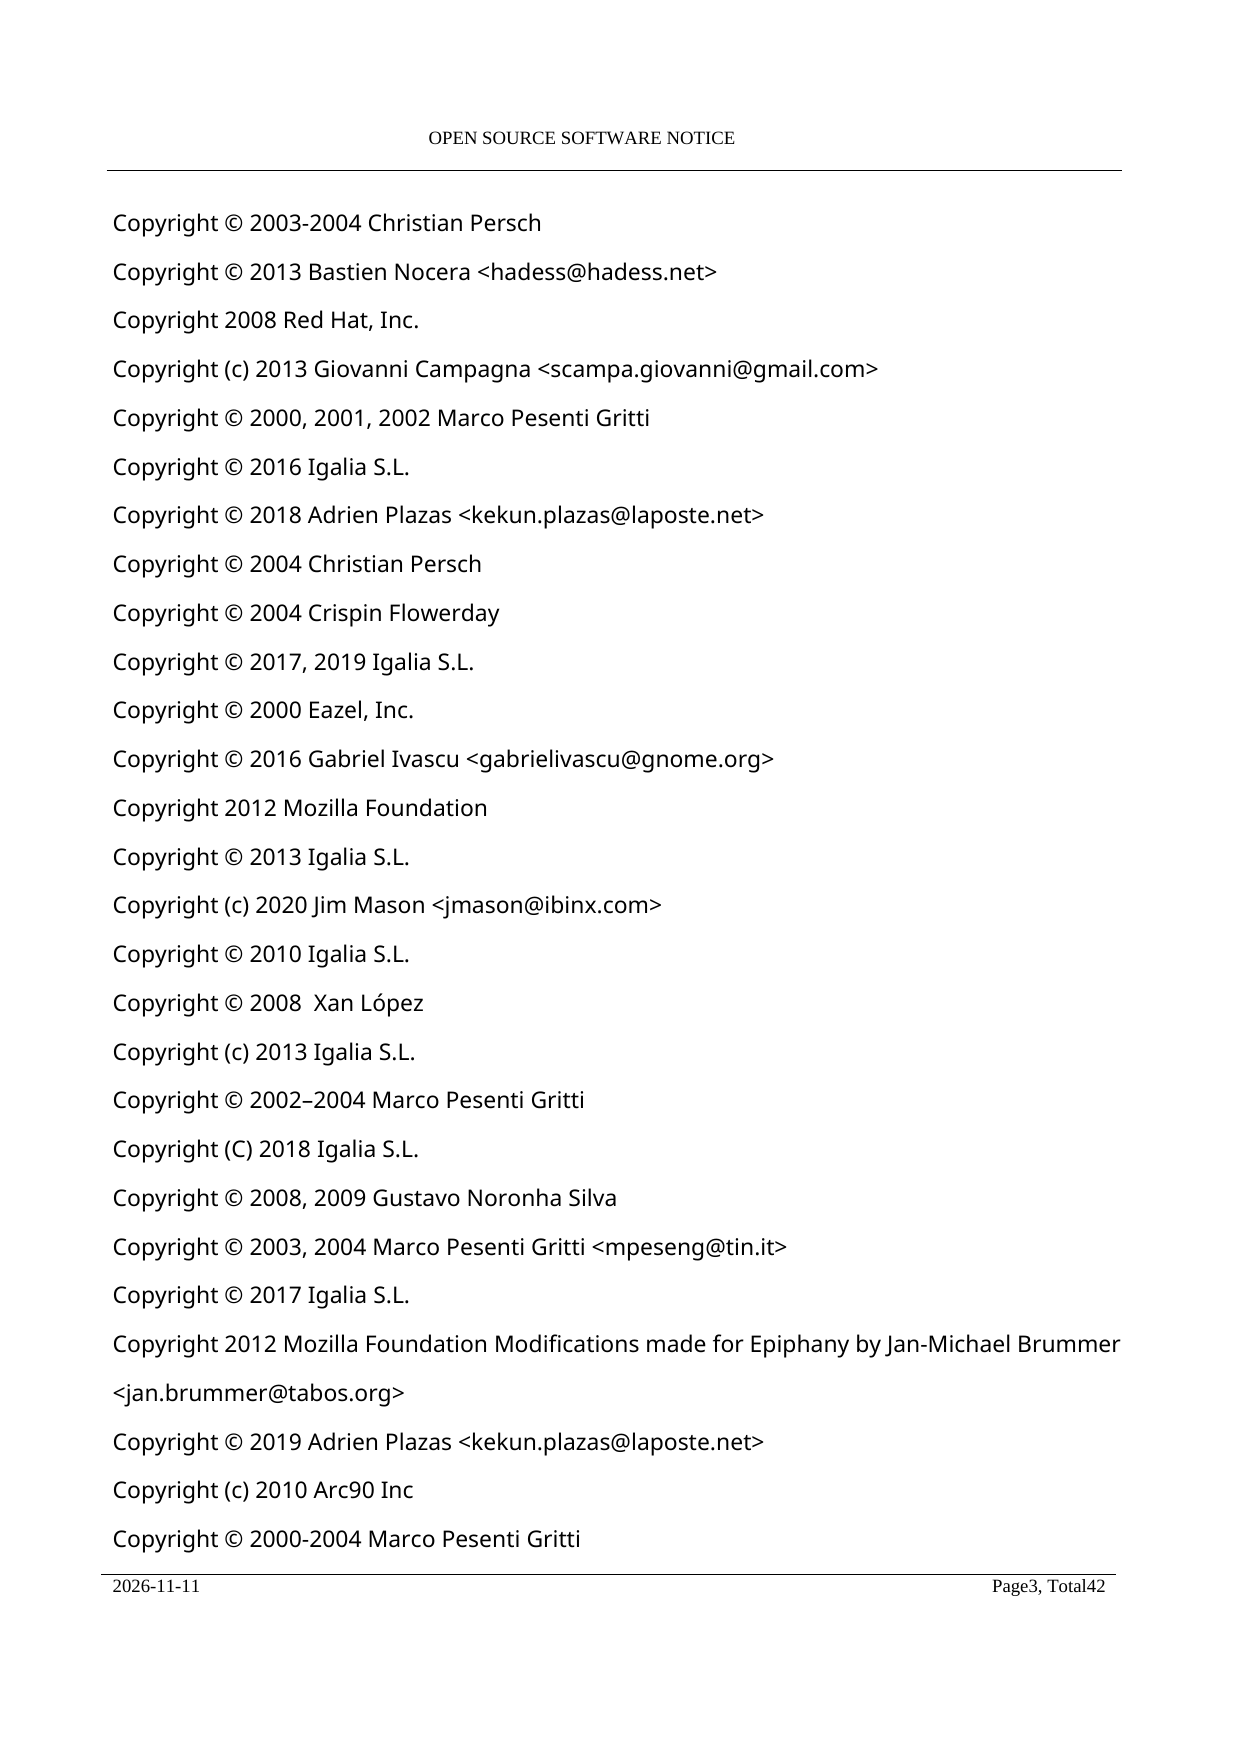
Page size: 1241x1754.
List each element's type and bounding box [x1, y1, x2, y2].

text [112, 206, 1128, 1555]
